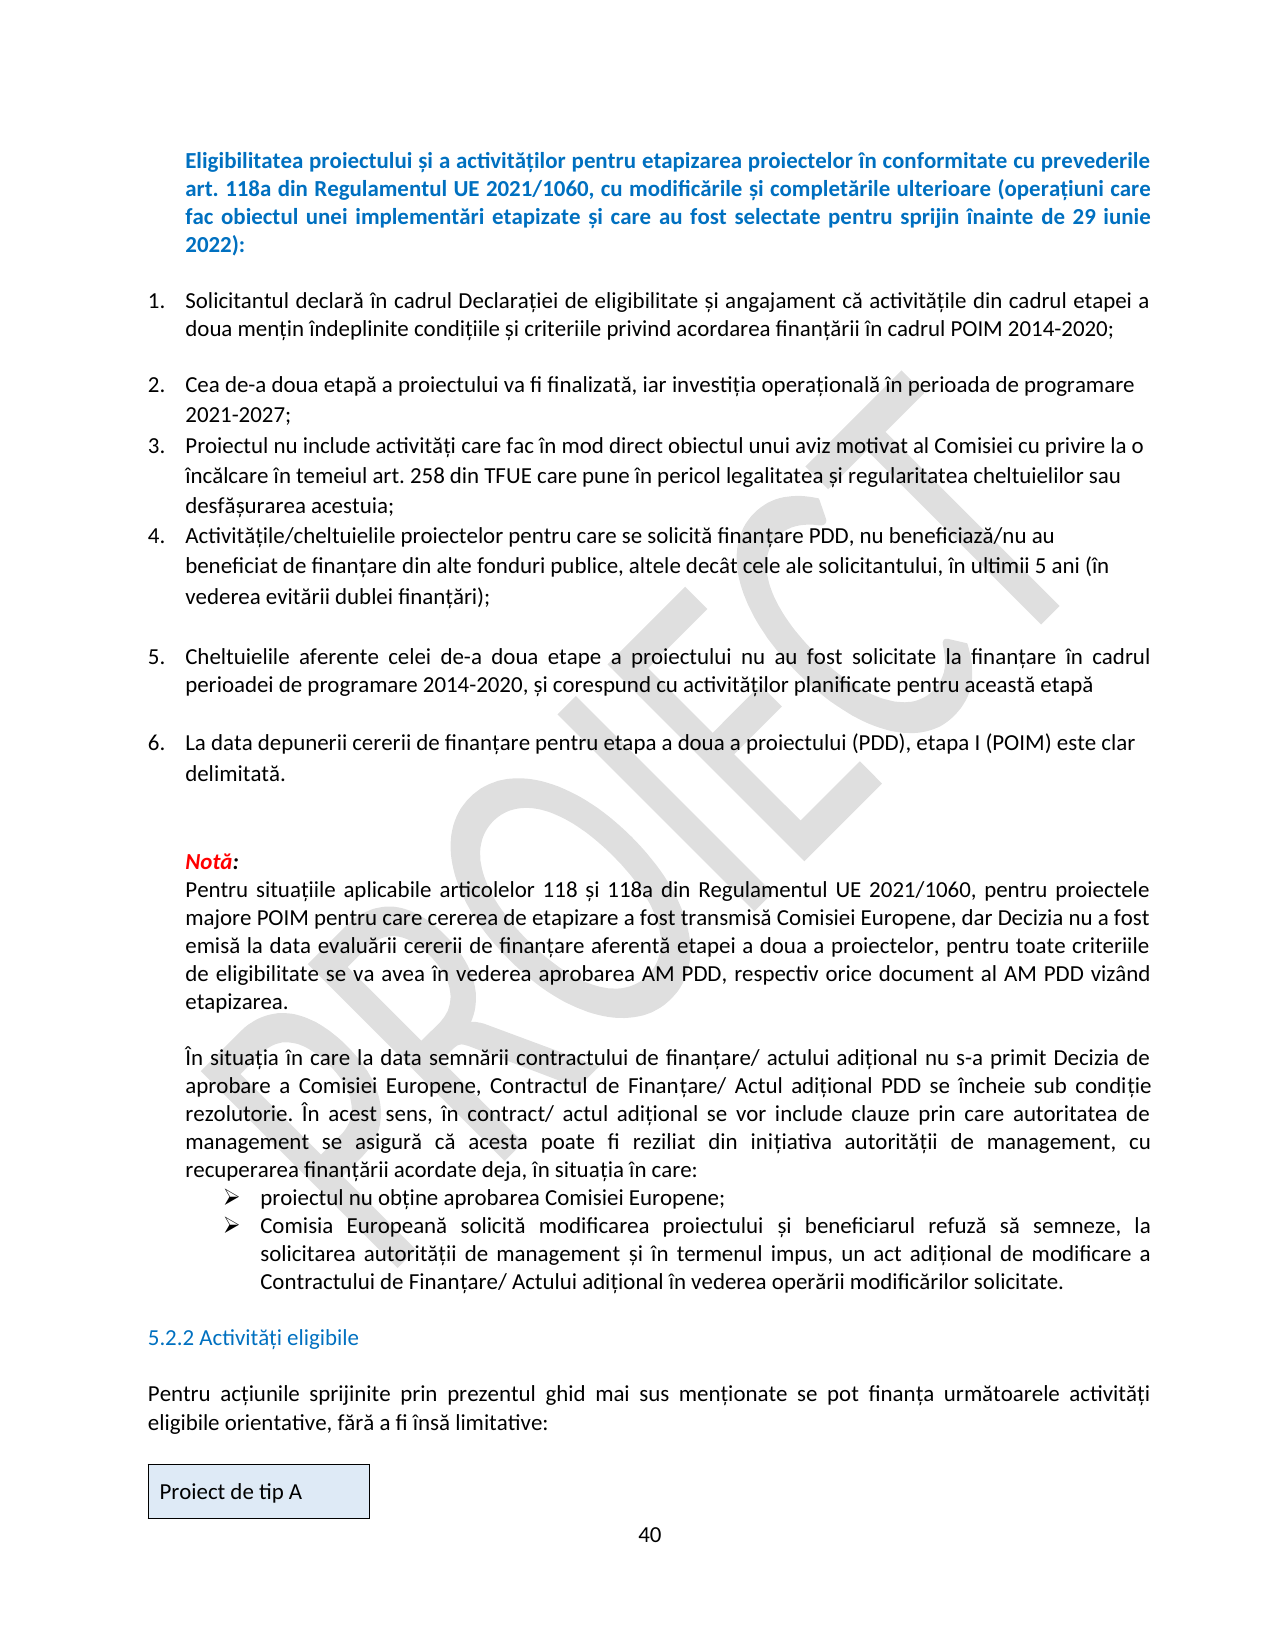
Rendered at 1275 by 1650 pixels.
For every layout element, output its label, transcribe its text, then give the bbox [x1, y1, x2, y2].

list Solicitantul declară în cadrul Declarației de eligibilitate și angajament că activitățile din cadrul etapei a doua mențin îndeplinite condițiile și criteriile privind acordarea finanțării în cadrul POIM 2014-2020; [148, 286, 1152, 342]
list Eligibilitatea proiectului și a activităților pentru etapizarea proiectelor în conformitate cu prevederile art. 118a din Regulamentul UE 2021/1060, cu modificările și completările ulterioare (operațiuni care fac obiectul unei implementări etapizate și care au fost selectate pentru sprijin înainte de 29 iunie 2022): [185, 146, 1152, 258]
list Comisia Europeană solicită modificarea proiectului şi beneficiarul refuză să semneze, la solicitarea autorității de management şi în termenul impus, un act adiţional de modificare a Contractului de Finanţare/ Actului adițional în vederea operării modificărilor solicitate. [223, 1211, 1152, 1296]
list Pentru situațiile aplicabile articolelor 118 și 118a din Regulamentul UE 2021/1060, pentru proiectele majore POIM pentru care cererea de etapizare a fost transmisă Comisiei Europene, dar Decizia nu a fost emisă la data evaluării cererii de finanțare aferentă etapei a doua a proiectelor, pentru toate criteriile de eligibilitate se va avea în vederea aprobarea AM PDD, respectiv orice document al AM PDD vizând etapizarea. [185, 875, 1152, 1015]
list Notă: [185, 847, 1152, 875]
list Activitățile/cheltuielile proiectelor pentru care se solicită finanţare PDD, nu beneficiază/nu au beneficiat de finanţare din alte fonduri publice, altele decât cele ale solicitantului, în ultimii 5 ani (în vederea evitării dublei finanțări); [148, 521, 1152, 610]
list proiectul nu obține aprobarea Comisiei Europene; [223, 1183, 1152, 1211]
list Cea de-a doua etapă a proiectului va fi finalizată, iar investiția operațională în perioada de programare 2021-2027; [148, 370, 1152, 429]
text Pentru acțiunile sprijinite prin prezentul ghid mai sus menționate se pot finanța următoarele activități eligibile orientative, fără a fi însă limitative: [148, 1379, 1152, 1436]
list Proiectul nu include activități care fac în mod direct obiectul unui aviz motivat al Comisiei cu privire la o încălcare în temeiul art. 258 din TFUE care pune în pericol legalitatea și regularitatea cheltuielilor sau desfășurarea acestuia; [148, 431, 1152, 519]
list În situația în care la data semnării contractului de finanțare/ actului adițional nu s-a primit Decizia de aprobare a Comisiei Europene, Contractul de Finanţare/ Actul adițional PDD se încheie sub condiţie rezolutorie. În acest sens, în contract/ actul adițional se vor include clauze prin care autoritatea de management se asigură că acesta poate fi reziliat din iniţiativa autorităţii de management, cu recuperarea finanţării acordate deja, în situaţia în care: [185, 1043, 1152, 1183]
subtitle 5.2.2 Activități eligibile [148, 1323, 1152, 1352]
list La data depunerii cererii de finanțare pentru etapa a doua a proiectului (PDD), etapa I (POIM) este clar delimitată. [148, 728, 1152, 787]
table_header Proiect de tip A [149, 1465, 369, 1518]
list Cheltuielile aferente celei de-a doua etape a proiectului nu au fost solicitate la finanțare în cadrul perioadei de programare 2014-2020, și corespund cu activităților planificate pentru această etapă [148, 642, 1152, 698]
